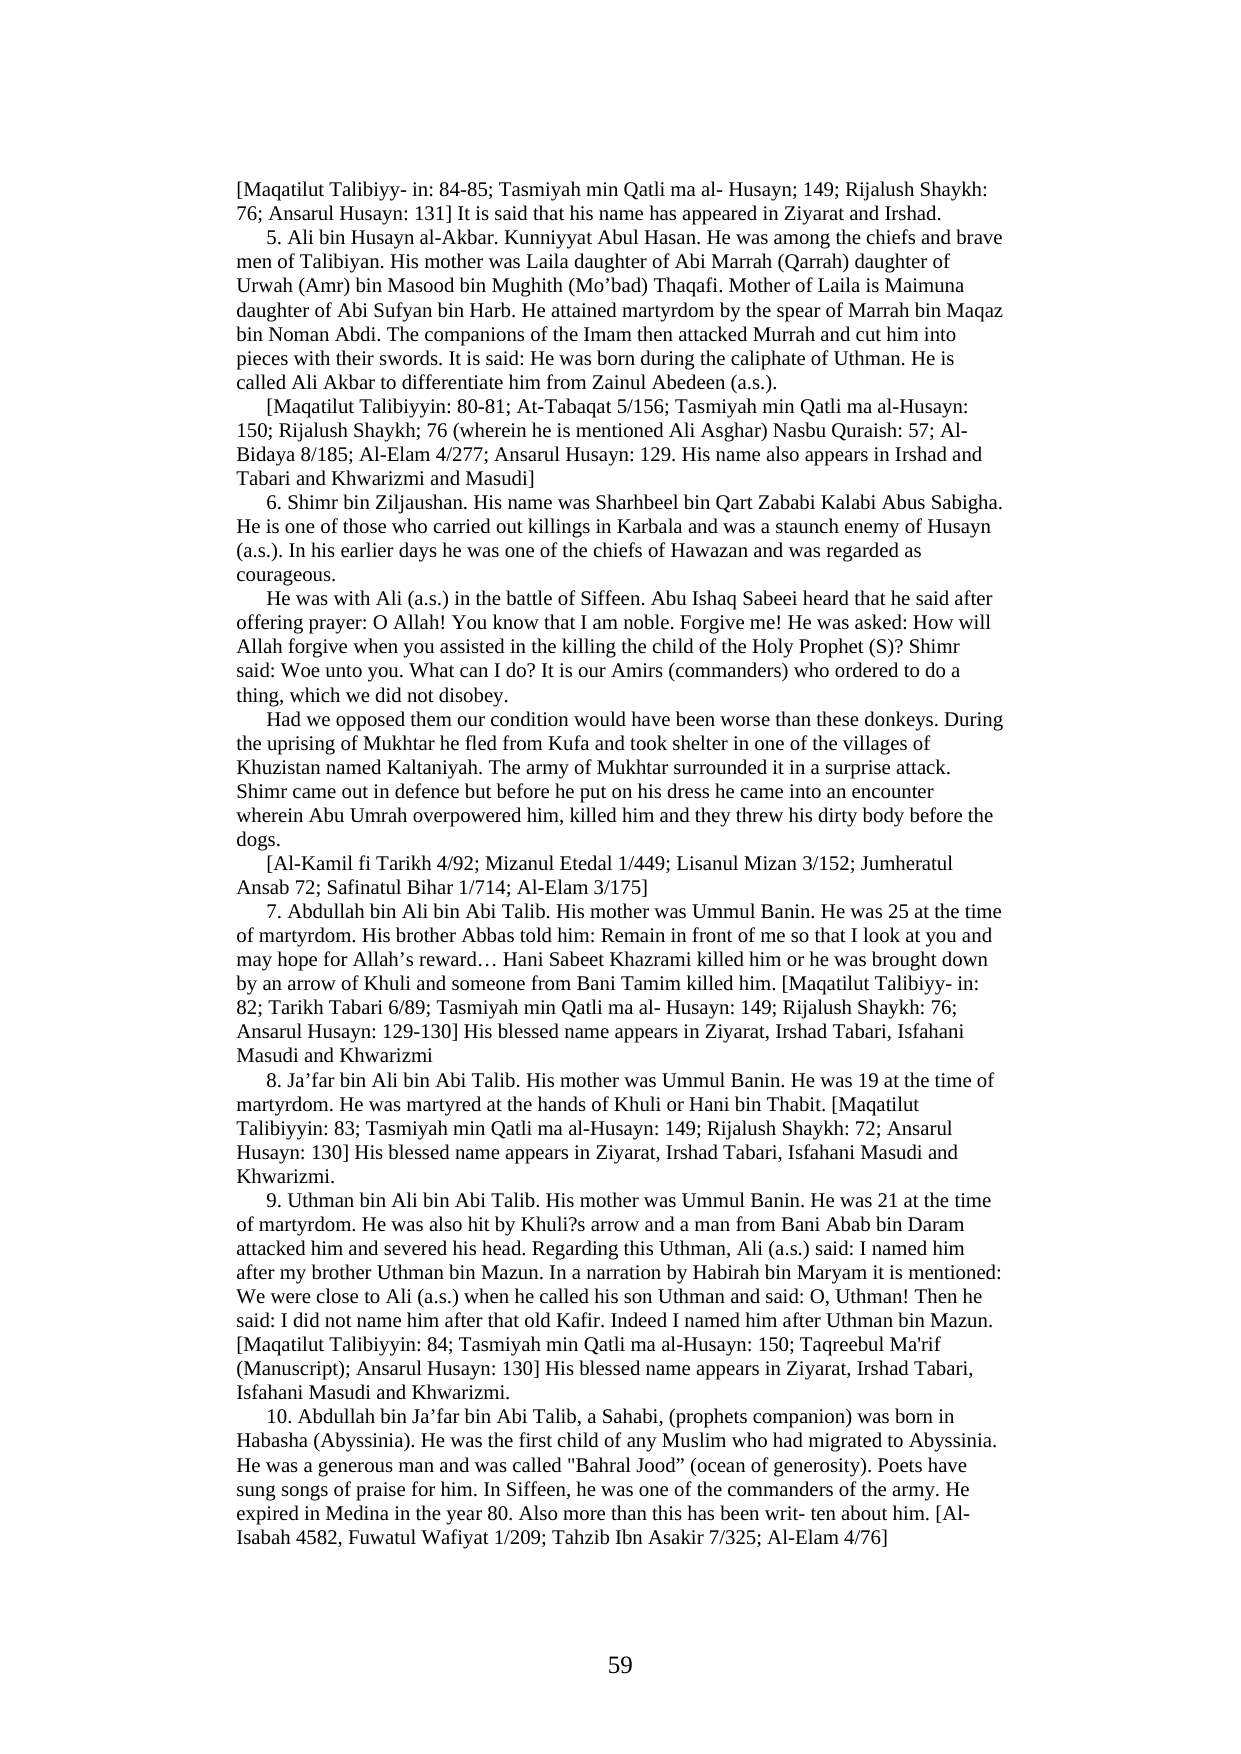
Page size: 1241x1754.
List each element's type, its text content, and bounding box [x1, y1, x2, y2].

text 10. Abdullah bin Ja’far bin Abi Talib, a Sahabi, (prophets companion) was born in Habasha (Abyssinia). He was the first child of any Muslim who had migrated to Abyssinia. He was a generous man and was called "Bahral Jood” (ocean of generosity). Poets have sung songs of praise for him. In Siffeen, he was one of the commanders of the army. He expired in Medina in the year 80. Also more than this has been writ- ten about him. [Al-Isabah 4582, Fuwatul Wafiyat 1/209; Tahzib Ibn Asakir 7/325; Al-Elam 4/76] [236, 1404, 1004, 1549]
text Had we opposed them our condition would have been worse than these donkeys. During the uprising of Mukhtar he fled from Kufa and took shelter in one of the villages of Khuzistan named Kaltaniyah. The army of Mukhtar surrounded it in a surprise attack. Shimr came out in defence but before he put on his dress he came into an encounter wherein Abu Umrah overpowered him, killed him and they threw his dirty body before the dogs. [236, 707, 1004, 851]
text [236, 177, 1004, 225]
text 5. Ali bin Husayn al-Akbar. Kunniyyat Abul Hasan. He was among the chiefs and brave men of Talibiyan. His mother was Laila daughter of Abi Marrah (Qarrah) daughter of Urwah (Amr) bin Masood bin Mughith (Mo’bad) Thaqafi. Mother of Laila is Maimuna daughter of Abi Sufyan bin Harb. He attained martyrdom by the spear of Marrah bin Maqaz bin Noman Abdi. The companions of the Imam then attacked Murrah and cut him into pieces with their swords. It is said: He was born during the caliphate of Uthman. He is called Ali Akbar to differentiate him from Zainul Abedeen (a.s.). [236, 225, 1004, 394]
text 9. Uthman bin Ali bin Abi Talib. His mother was Ummul Banin. He was 21 at the time of martyrdom. He was also hit by Khuli?s arrow and a man from Bani Abab bin Daram attacked him and severed his head. Regarding this Uthman, Ali (a.s.) said: I named him after my brother Uthman bin Mazun. In a narration by Habirah bin Maryam it is mentioned: We were close to Ali (a.s.) when he called his son Uthman and said: O, Uthman! Then he said: I did not name him after that old Kafir. Indeed I named him after Uthman bin Mazun. [Maqatilut Talibiyyin: 84; Tasmiyah min Qatli ma al-Husayn: 150; Taqreebul Ma'rif (Manuscript); Ansarul Husayn: 130] His blessed name appears in Ziyarat, Irshad Tabari, Isfahani Masudi and Khwarizmi. [236, 1188, 1004, 1404]
text [Al-Kamil fi Tarikh 4/92; Mizanul Etedal 1/449; Lisanul Mizan 3/152; Jumheratul Ansab 72; Safinatul Bihar 1/714; Al-Elam 3/175] [236, 851, 1004, 899]
text 7. Abdullah bin Ali bin Abi Talib. His mother was Ummul Banin. He was 25 at the time of martyrdom. His brother Abbas told him: Remain in front of me so that I look at you and may hope for Allah’s reward… Hani Sabeet Khazrami killed him or he was brought down by an arrow of Khuli and someone from Bani Tamim killed him. [Maqatilut Talibiyy- in: 82; Tarikh Tabari 6/89; Tasmiyah min Qatli ma al- Husayn: 149; Rijalush Shaykh: 76; Ansarul Husayn: 129-130] His blessed name appears in Ziyarat, Irshad Tabari, Isfahani Masudi and Khwarizmi [236, 899, 1004, 1067]
text He was with Ali (a.s.) in the battle of Siffeen. Abu Ishaq Sabeei heard that he said after offering prayer: O Allah! You know that I am noble. Forgive me! He was asked: How will Allah forgive when you assisted in the killing the child of the Holy Prophet (S)? Shimr said: Woe unto you. What can I do? It is our Amirs (commanders) who ordered to do a thing, which we did not disobey. [236, 586, 1004, 707]
text [Maqatilut Talibiyyin: 80-81; At-Tabaqat 5/156; Tasmiyah min Qatli ma al-Husayn: 150; Rijalush Shaykh; 76 (wherein he is mentioned Ali Asghar) Nasbu Quraish: 57; Al-Bidaya 8/185; Al-Elam 4/277; Ansarul Husayn: 129. His name also appears in Irshad and Tabari and Khwarizmi and Masudi] [236, 394, 1004, 490]
text 6. Shimr bin Ziljaushan. His name was Sharhbeel bin Qart Zababi Kalabi Abus Sabigha. He is one of those who carried out killings in Karbala and was a staunch enemy of Husayn (a.s.). In his earlier days he was one of the chiefs of Hawazan and was regarded as courageous. [236, 490, 1004, 586]
text 8. Ja’far bin Ali bin Abi Talib. His mother was Ummul Banin. He was 19 at the time of martyrdom. He was martyred at the hands of Khuli or Hani bin Thabit. [Maqatilut Talibiyyin: 83; Tasmiyah min Qatli ma al-Husayn: 149; Rijalush Shaykh: 72; Ansarul Husayn: 130] His blessed name appears in Ziyarat, Irshad Tabari, Isfahani Masudi and Khwarizmi. [236, 1067, 1004, 1188]
